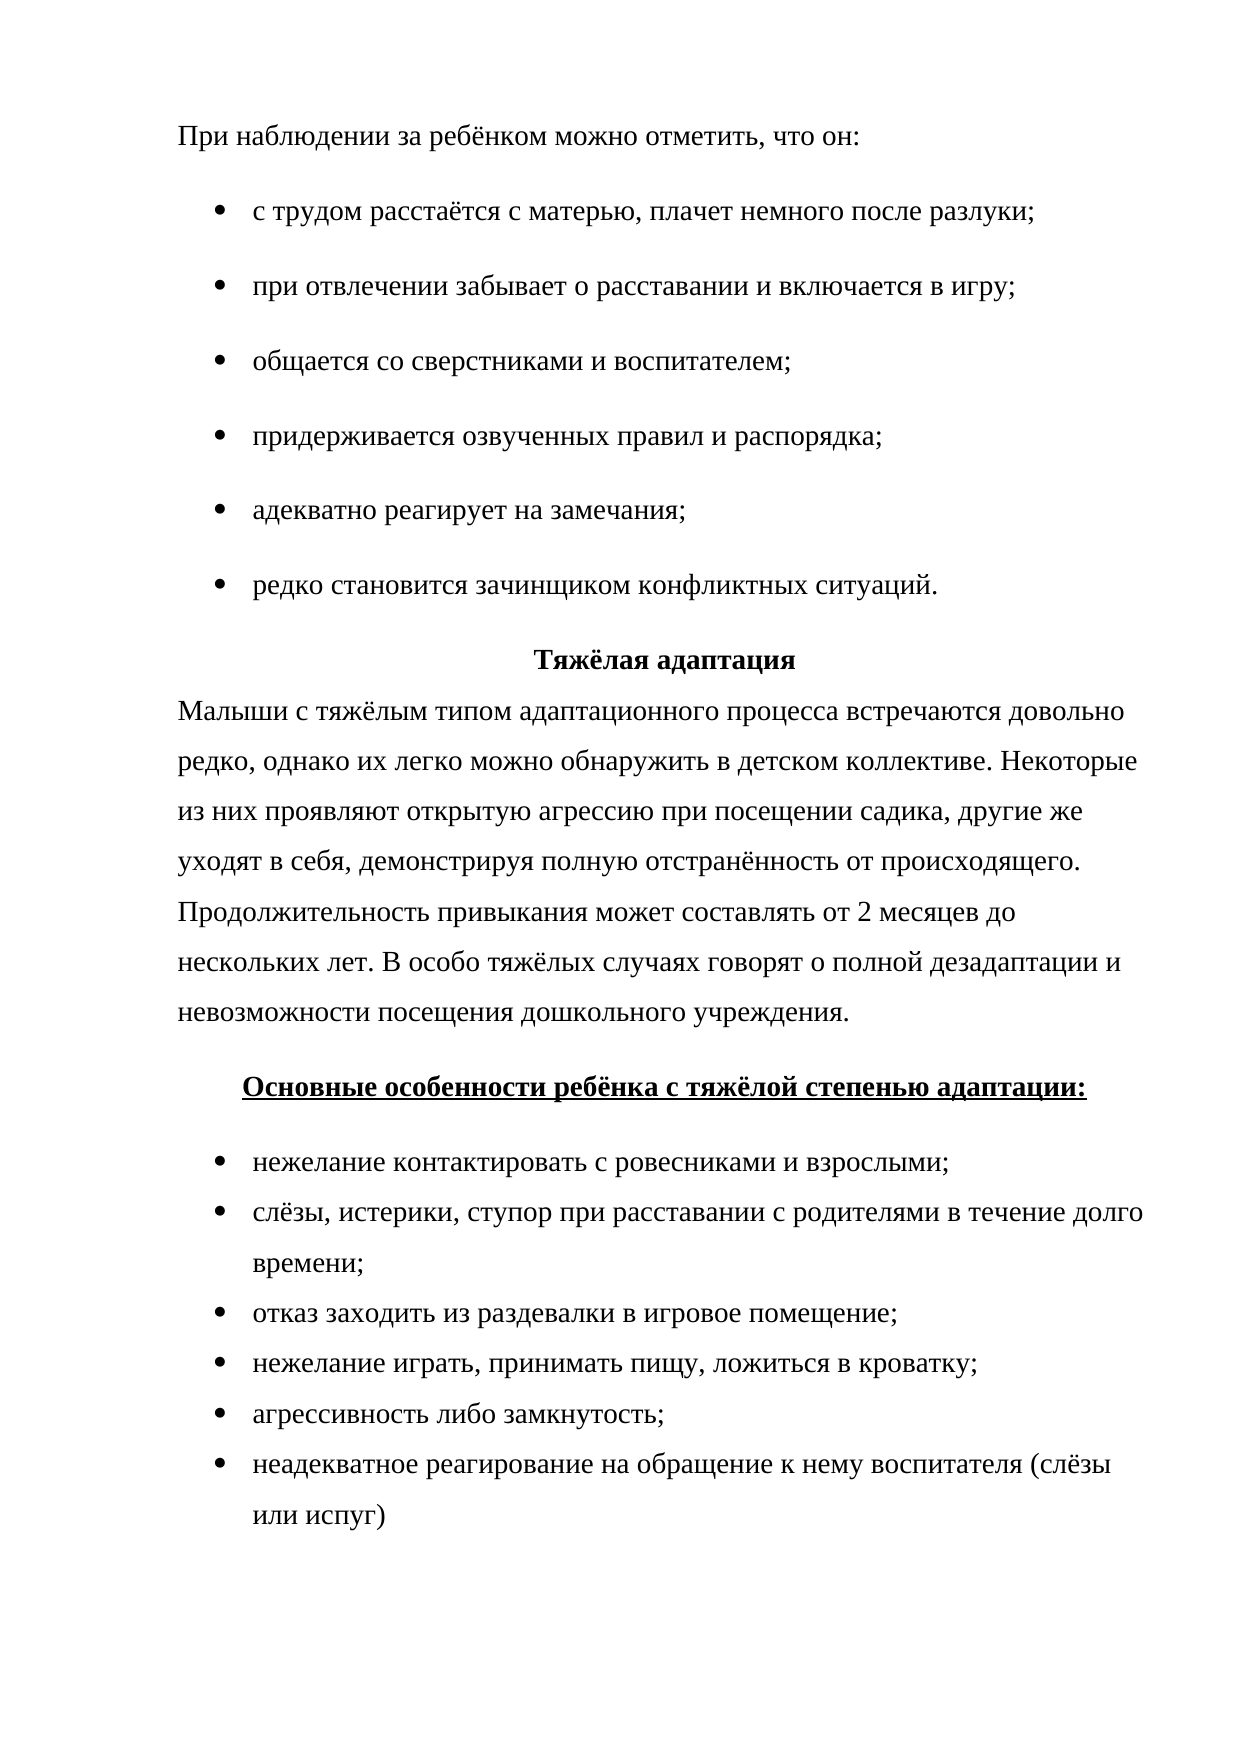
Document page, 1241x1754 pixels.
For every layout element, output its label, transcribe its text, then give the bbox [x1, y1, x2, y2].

text При наблюдении за ребёнком можно отметить, что он: [177, 118, 1152, 152]
list при отвлечении забывает о расставании и включается в игру; [215, 268, 1152, 301]
list придерживается озвученных правил и распорядка; [215, 418, 1152, 451]
list редко становится зачинщиком конфликтных ситуаций. [215, 567, 1152, 601]
text Малыши с тяжёлым типом адаптационного процесса встречаются довольно редко, однако их легко можно обнаружить в детском коллективе. Некоторые из них проявляют открытую агрессию при посещении садика, другие же уходят в себя, демонстрируя полную отстранённость от происходящего. Продолжительность привыкания может составлять от 2 месяцев до нескольких лет. В особо тяжёлых случаях говорят о полной дезадаптации и невозможности посещения дошкольного учреждения. [177, 693, 1152, 1028]
list неадекватное реагирование на обращение к нему воспитателя (слёзы или испуг) [215, 1446, 1152, 1530]
list общается со сверстниками и воспитателем; [215, 343, 1152, 376]
list с трудом расстаётся с матерью, плачет немного после разлуки; [215, 193, 1152, 227]
list агрессивность либо замкнутость; [215, 1396, 1152, 1430]
list отказ заходить из раздевалки в игровое помещение; [215, 1295, 1152, 1329]
list слёзы, истерики, ступор при расставании с родителями в течение долго времени; [215, 1194, 1152, 1278]
list нежелание играть, принимать пищу, ложиться в кроватку; [215, 1346, 1152, 1379]
list адекватно реагирует на замечания; [215, 492, 1152, 526]
text Основные особенности ребёнка с тяжёлой степенью адаптации: [177, 1069, 1152, 1103]
text Тяжёлая адаптация [177, 642, 1152, 676]
list нежелание контактировать с ровесниками и взрослыми; [215, 1144, 1152, 1178]
